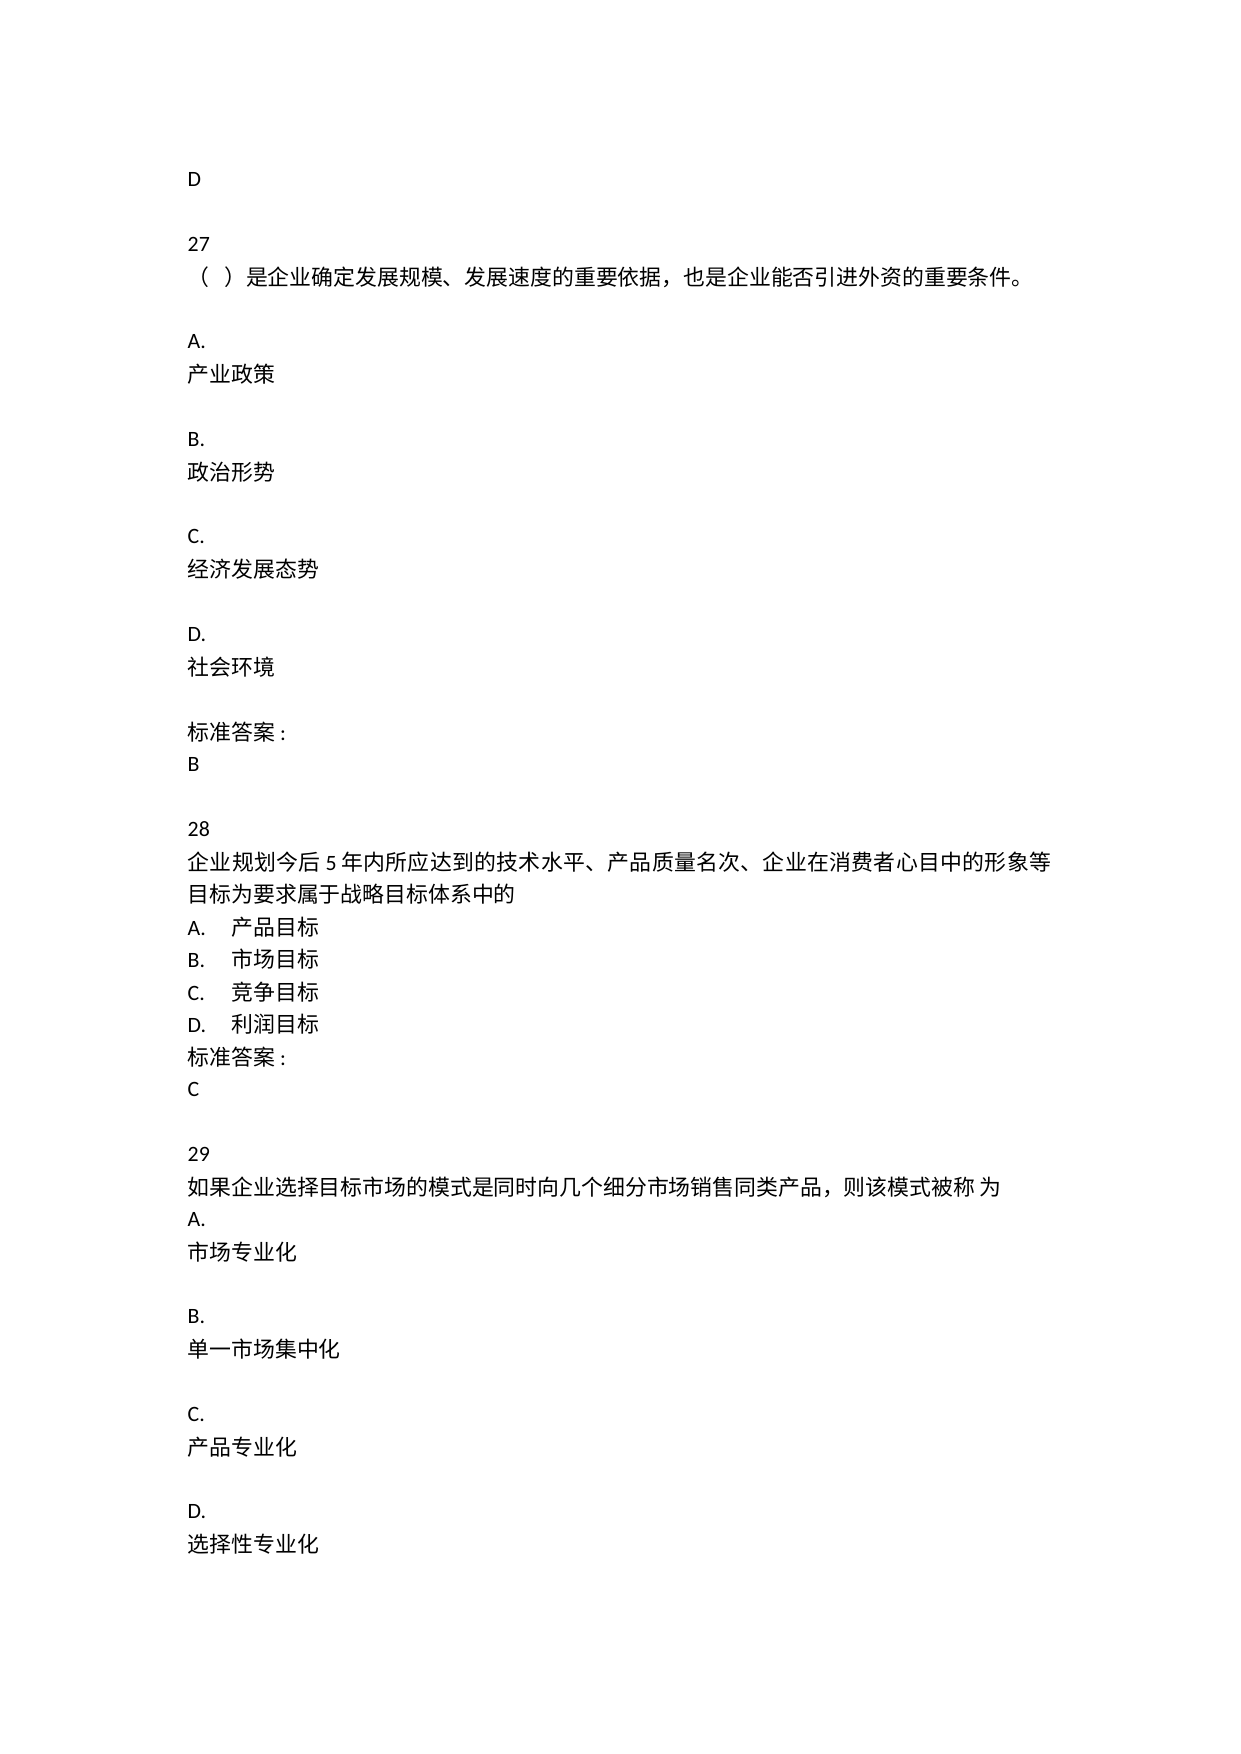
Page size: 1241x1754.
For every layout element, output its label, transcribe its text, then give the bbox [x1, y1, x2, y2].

text 企业规划今后5年内所应达到的技术水平、产品质量名次、企业在消费者心目中的形象等目标为要求属于战略目标体系中的 [187, 844, 1053, 909]
text C. 竞争目标 [187, 974, 1053, 1007]
text A. [187, 324, 1053, 357]
text 经济发展态势 [187, 552, 1053, 584]
text 单一市场集中化 [187, 1332, 1053, 1364]
text A. [187, 1202, 1053, 1234]
text B. [187, 1299, 1053, 1332]
text 如果企业选择目标市场的模式是同时向几个细分市场销售同类产品，则该模式被称 为 [187, 1169, 1053, 1202]
text 产品专业化 [187, 1429, 1053, 1462]
text B. 市场目标 [187, 942, 1053, 974]
text 社会环境 [187, 649, 1053, 682]
text A. 产品目标 [187, 909, 1053, 942]
text B. [187, 422, 1053, 454]
text 标准答案 : [187, 714, 1053, 747]
text 29 [187, 1137, 1053, 1169]
text C [187, 1072, 1053, 1104]
text 28 [187, 812, 1053, 844]
text D [187, 162, 1053, 194]
text D. 利润目标 [187, 1007, 1053, 1039]
text B [187, 747, 1053, 779]
text 产业政策 [187, 357, 1053, 389]
text D. [187, 617, 1053, 649]
text 选择性专业化 [187, 1527, 1053, 1559]
text 标准答案 : [187, 1039, 1053, 1072]
text （ ）是企业确定发展规模、发展速度的重要依据，也是企业能否引进外资的重要条件。 [187, 259, 1053, 292]
text C. [187, 1397, 1053, 1429]
text 27 [187, 227, 1053, 259]
text 市场专业化 [187, 1234, 1053, 1267]
text D. [187, 1494, 1053, 1527]
text C. [187, 519, 1053, 552]
text 政治形势 [187, 454, 1053, 487]
